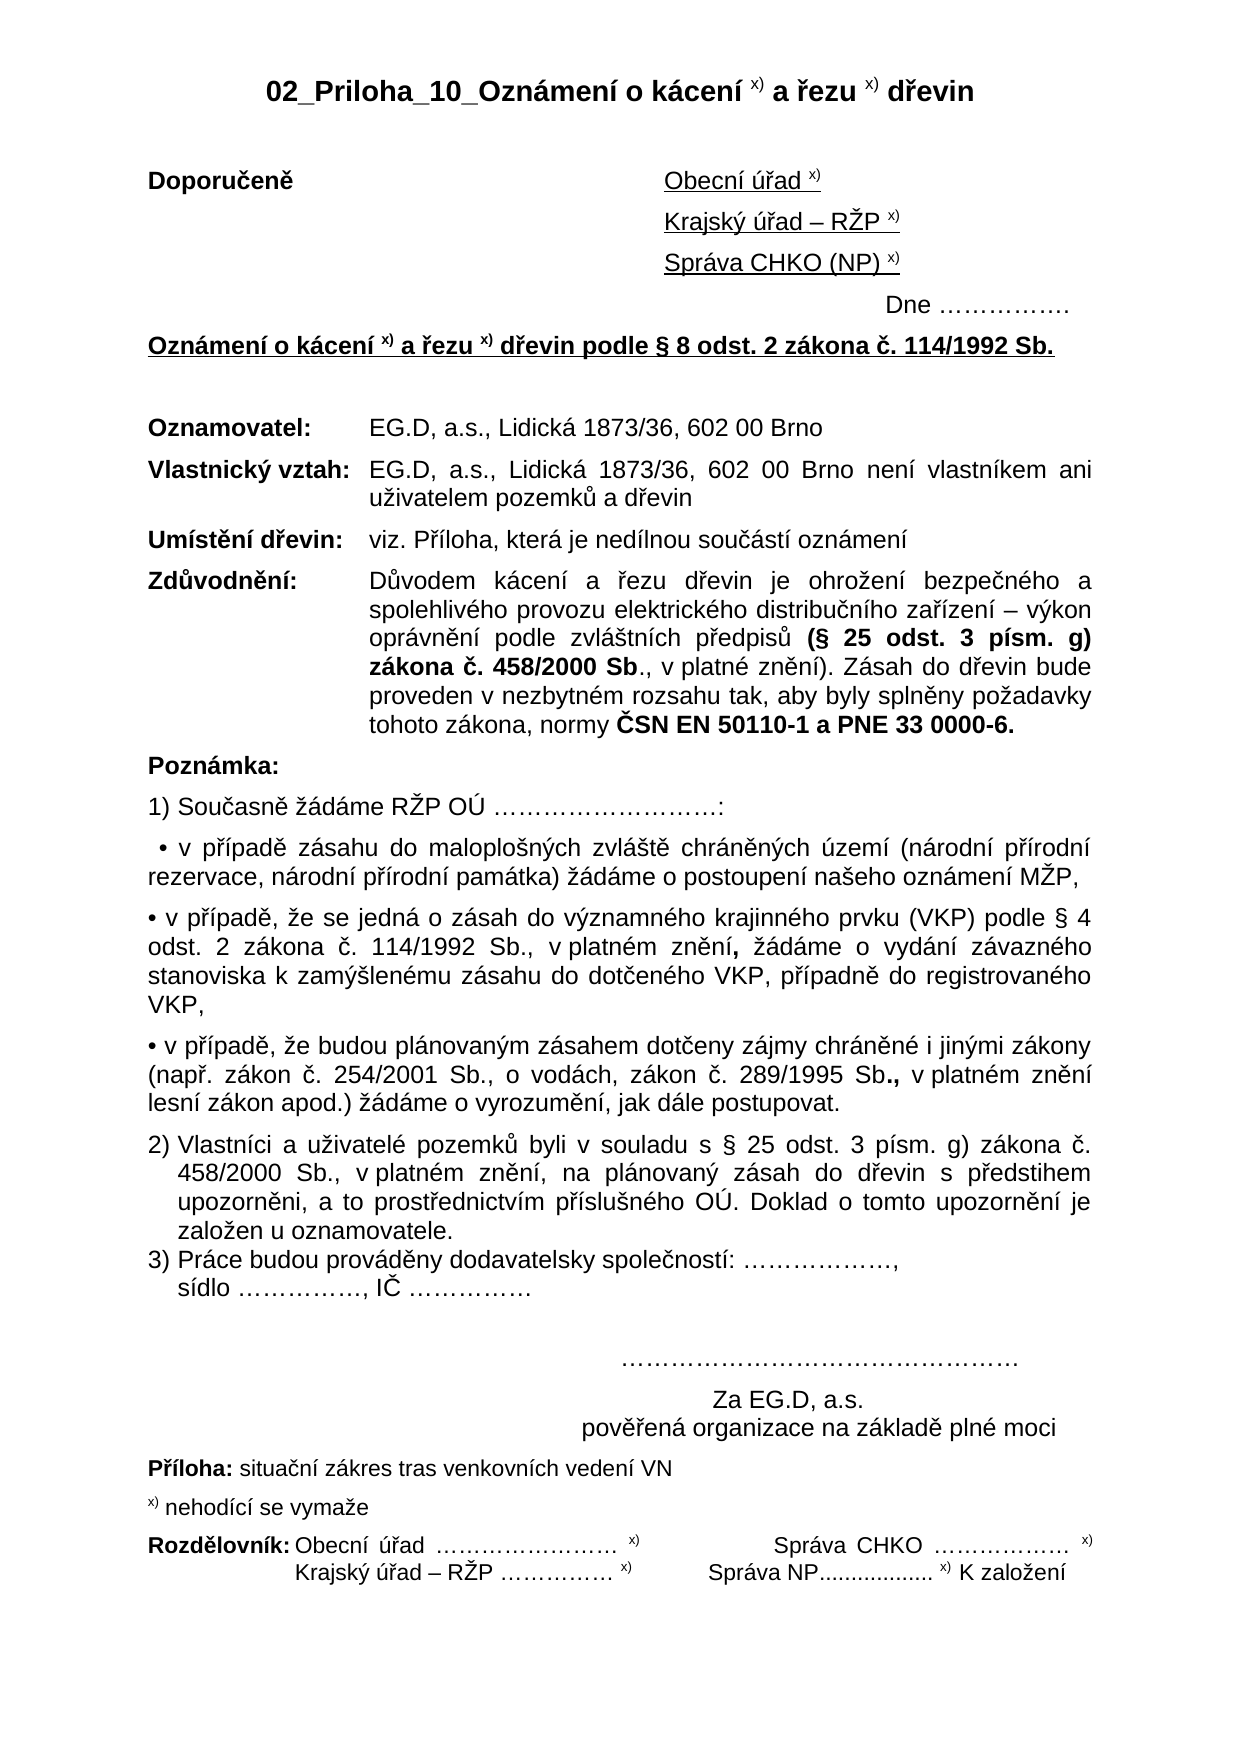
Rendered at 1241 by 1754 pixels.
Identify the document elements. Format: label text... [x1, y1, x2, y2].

text Za EG.D, a.s. pověřená organizace na základě plné moci [148, 1385, 1093, 1442]
text Krajský úřad – RŽP x) [148, 207, 1093, 236]
text ………………………………………… [148, 1315, 1093, 1372]
text Oznamovatel: EG.D, a.s., Lidická 1873/36, 602 00 Brno [148, 413, 1093, 442]
text Příloha: situační zákres tras venkovních vedení VN [148, 1455, 1093, 1481]
text • v případě, že budou plánovaným zásahem dotčeny zájmy chráněné i jinými zákony (např. zákon č. 254/2001 Sb., o vodách, zákon č. 289/1995 Sb., v platném znění lesní zákon apod.) žádáme o vyrozumění, jak dále postupovat. [148, 1031, 1093, 1117]
text Vlastnický vztah: EG.D, a.s., Lidická 1873/36, 602 00 Brno není vlastníkem ani uživatelem pozemků a dřevin [148, 455, 1093, 512]
text Rozdělovník: Obecní úřad …………………… x) Správa CHKO ……………… x) Krajský úřad – RŽP …………… x) Správa NP.................. x) K založení [148, 1532, 1093, 1585]
text Správa CHKO (NP) x) [148, 248, 1093, 277]
text 02_Priloha_10_Oznámení o kácení x) a řezu x) dřevin [148, 74, 1093, 107]
text • v případě zásahu do maloplošných zvláště chráněných území (národní přírodní rezervace, národní přírodní památka) žádáme o postoupení našeho oznámení MŽP, [148, 833, 1093, 891]
text x) nehodící se vymaže [148, 1493, 1093, 1520]
text Poznámka: [148, 751, 1093, 780]
text Umístění dřevin: viz. Příloha, která je nedílnou součástí oznámení [148, 525, 1093, 553]
text Doporučeně Obecní úřad x) [148, 166, 1093, 195]
text • v případě, že se jedná o zásah do významného krajinného prvku (VKP) podle § 4 odst. 2 zákona č. 114/1992 Sb., v platném znění, žádáme o vydání závazného stanoviska k zamýšlenému zásahu do dotčeného VKP, případně do registrovaného VKP, [148, 903, 1093, 1018]
list Práce budou prováděny dodavatelsky společností: ………………, [148, 1245, 1093, 1273]
list Vlastníci a uživatelé pozemků byli v souladu s § 25 odst. 3 písm. g) zákona č. 458/2000 Sb., v platném znění, na plánovaný zásah do dřevin s předstihem upozorněni, a to prostřednictvím příslušného OÚ. Doklad o tomto upozornění je založen u oznamovatele. [148, 1130, 1093, 1245]
text Dne ……………. [148, 290, 1093, 318]
list Současně žádáme RŽP OÚ ………………………: [148, 792, 1093, 821]
text Zdůvodnění: Důvodem kácení a řezu dřevin je ohrožení bezpečného a spolehlivého provozu elektrického distribučního zařízení – výkon oprávnění podle zvláštních předpisů (§ 25 odst. 3 písm. g) zákona č. 458/2000 Sb., v platné znění). Zásah do dřevin bude proveden v nezbytném rozsahu tak, aby byly splněny požadavky tohoto zákona, normy ČSN EN 50110-1 a PNE 33 0000-6. [148, 566, 1093, 738]
text Oznámení o kácení x) a řezu x) dřevin podle § 8 odst. 2 zákona č. 114/1992 Sb. [148, 331, 1093, 360]
list sídlo ……………, IČ …………… [177, 1273, 1093, 1302]
